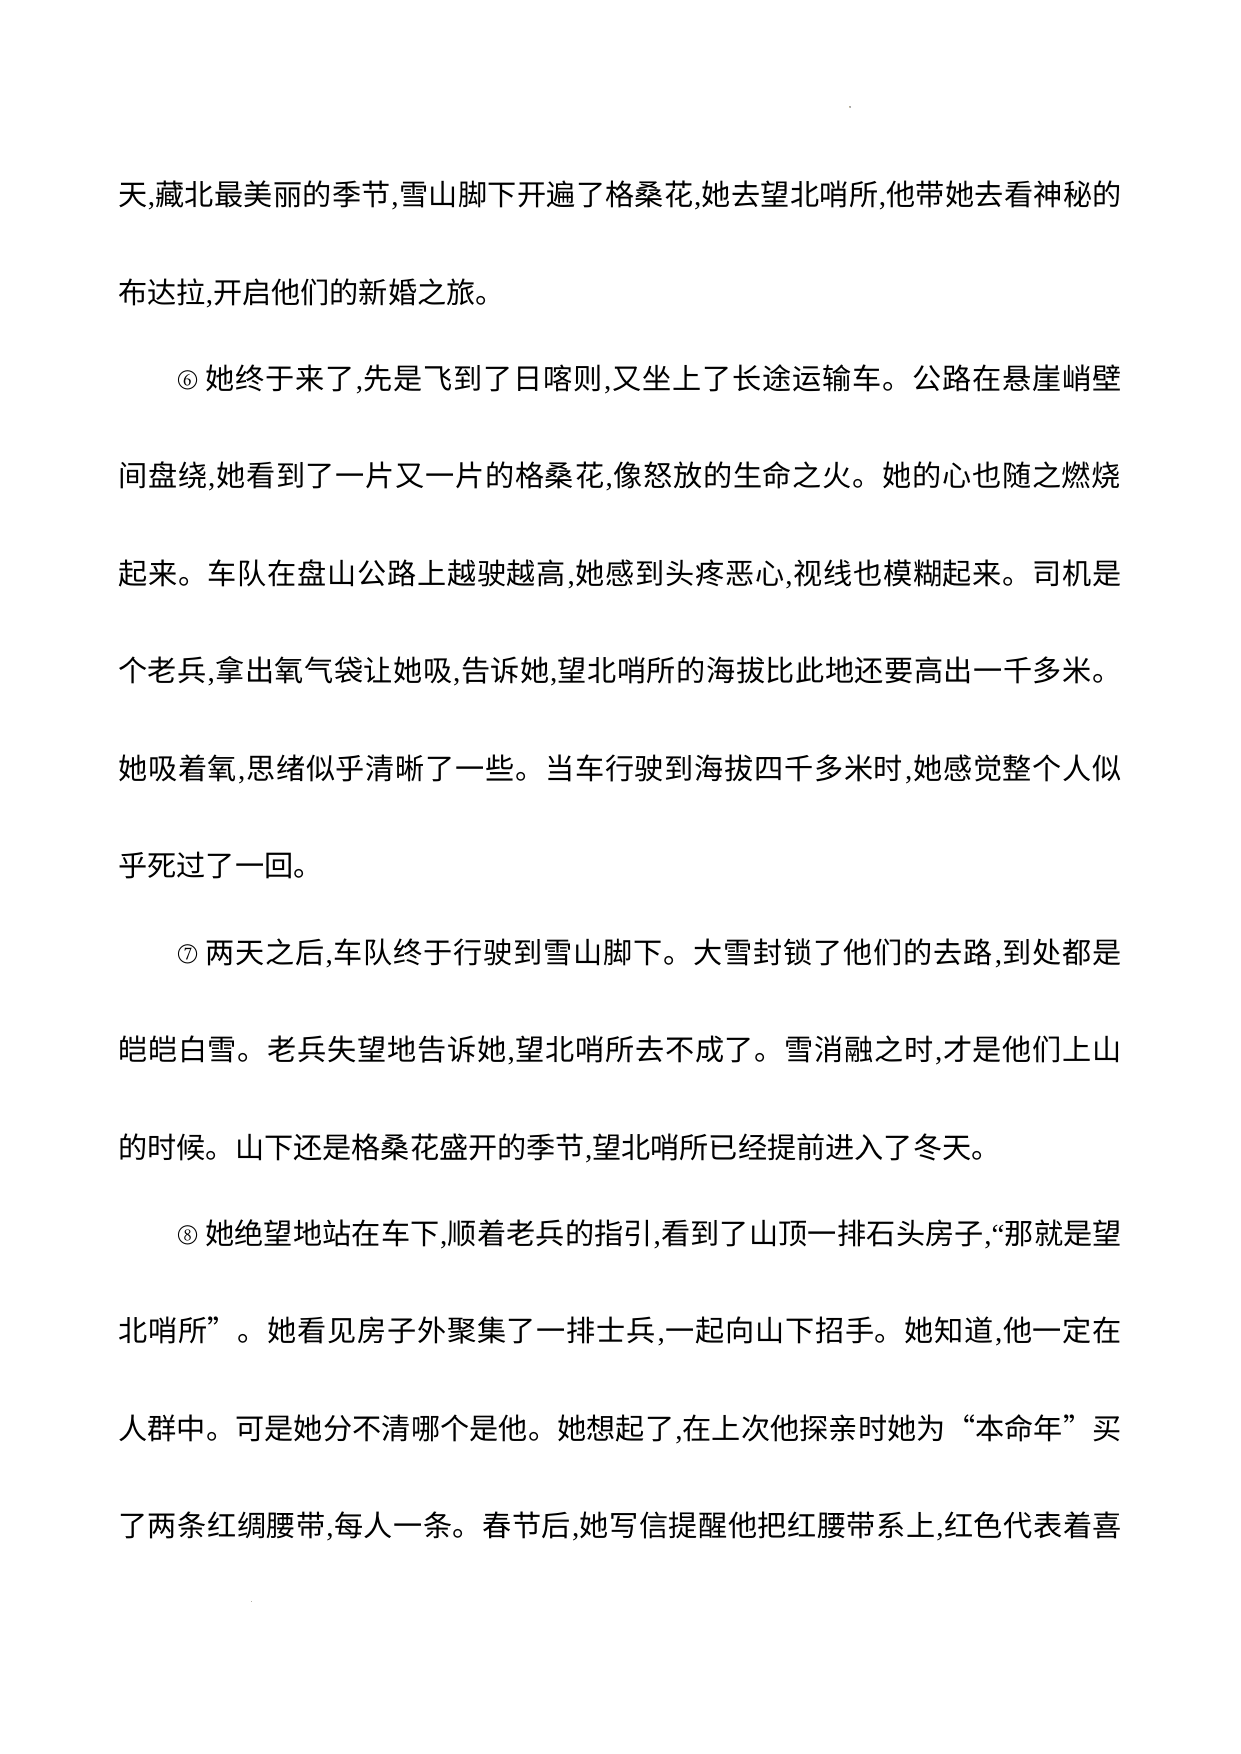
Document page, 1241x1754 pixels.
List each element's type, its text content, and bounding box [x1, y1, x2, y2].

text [118, 1199, 1122, 1556]
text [118, 161, 1122, 323]
text ⑥她终于来了,先是飞到了日喀则,又坐上了长途运输车。公路在悬崖峭壁间盘绕,她看到了一片又一片的格桑花,像怒放的生命之火。她的心也随之燃烧起来。车队在盘山公路上越驶越高,她感到头疼恶心,视线也模糊起来。司机是个老兵,拿出氧气袋让她吸,告诉她,望北哨所的海拔比此地还要高出一千多米。她吸着氧,思绪似乎清晰了一些。当车行驶到海拔四千多米时,她感觉整个人似乎死过了一回。 [118, 344, 1122, 897]
text ⑦两天之后,车队终于行驶到雪山脚下。大雪封锁了他们的去路,到处都是皑皑白雪。老兵失望地告诉她,望北哨所去不成了。雪消融之时,才是他们上山的时候。山下还是格桑花盛开的季节,望北哨所已经提前进入了冬天。 [118, 918, 1122, 1178]
